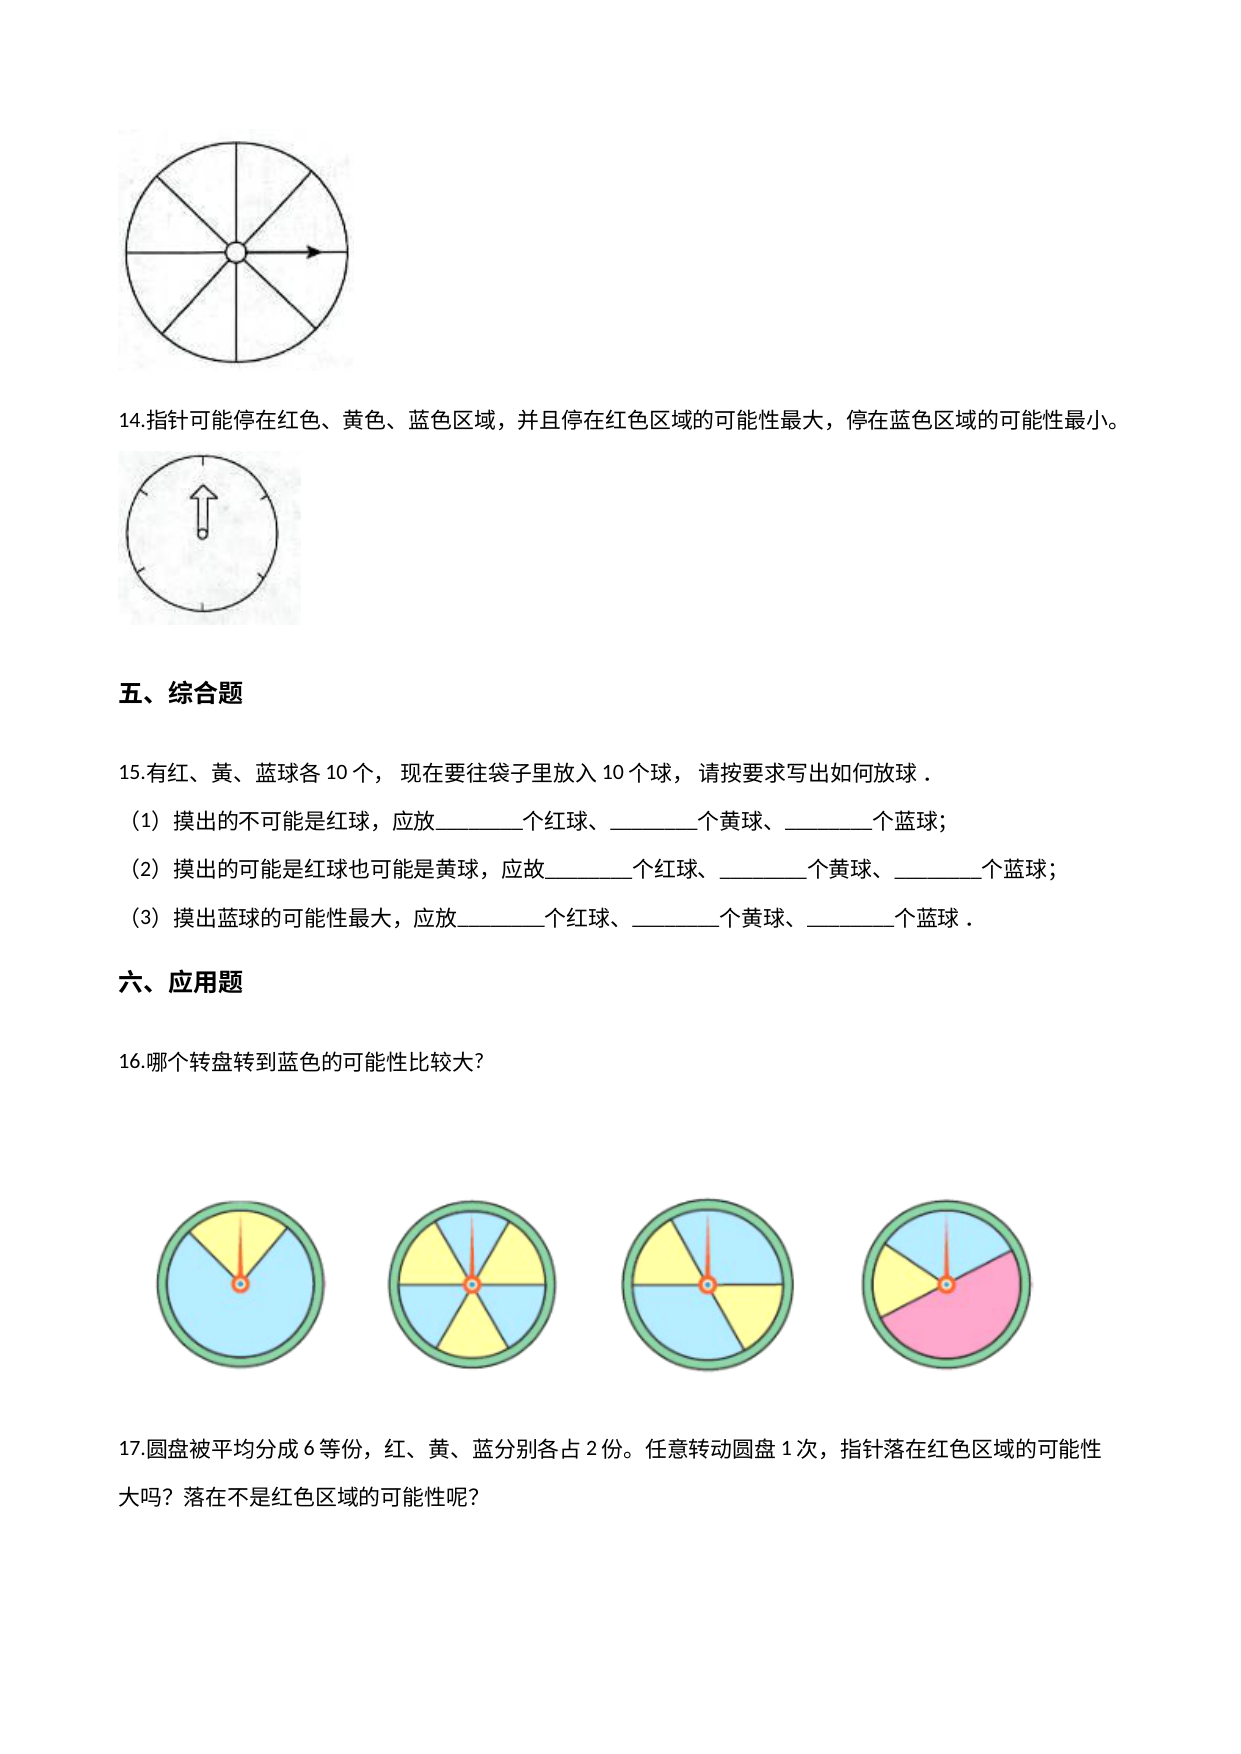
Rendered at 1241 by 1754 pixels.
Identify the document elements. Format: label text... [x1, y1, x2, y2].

text 15.有红、黃、蓝球各10个， 现在要往袋子里放入10个球， 请按要求写出如何放球 ． [118, 755, 1122, 788]
text 五、综合题 [118, 659, 1122, 724]
text （1）摸出的不可能是红球，应放________个红球、________个黄球、________个蓝球； [118, 803, 1122, 836]
picture [118, 1190, 1056, 1397]
picture [118, 129, 354, 371]
text 14.指针可能停在红色、黄色、蓝色区域，并且停在红色区域的可能性最大，停在蓝色区域的可能性最小。 [118, 403, 1122, 435]
text （2）摸出的可能是红球也可能是黄球，应故________个红球、________个黄球、________个蓝球； [118, 852, 1122, 884]
picture [118, 451, 301, 625]
text （3）摸出蓝球的可能性最大，应放________个红球、________个黄球、________个蓝球 ． [118, 900, 1122, 933]
text 六、应用题 [118, 948, 1122, 1013]
text 17.圆盘被平均分成6等份，红、黄、蓝分别各占2份。任意转动圆盘1次，指针落在红色区域的可能性大吗？落在不是红色区域的可能性呢？ [118, 1431, 1122, 1512]
